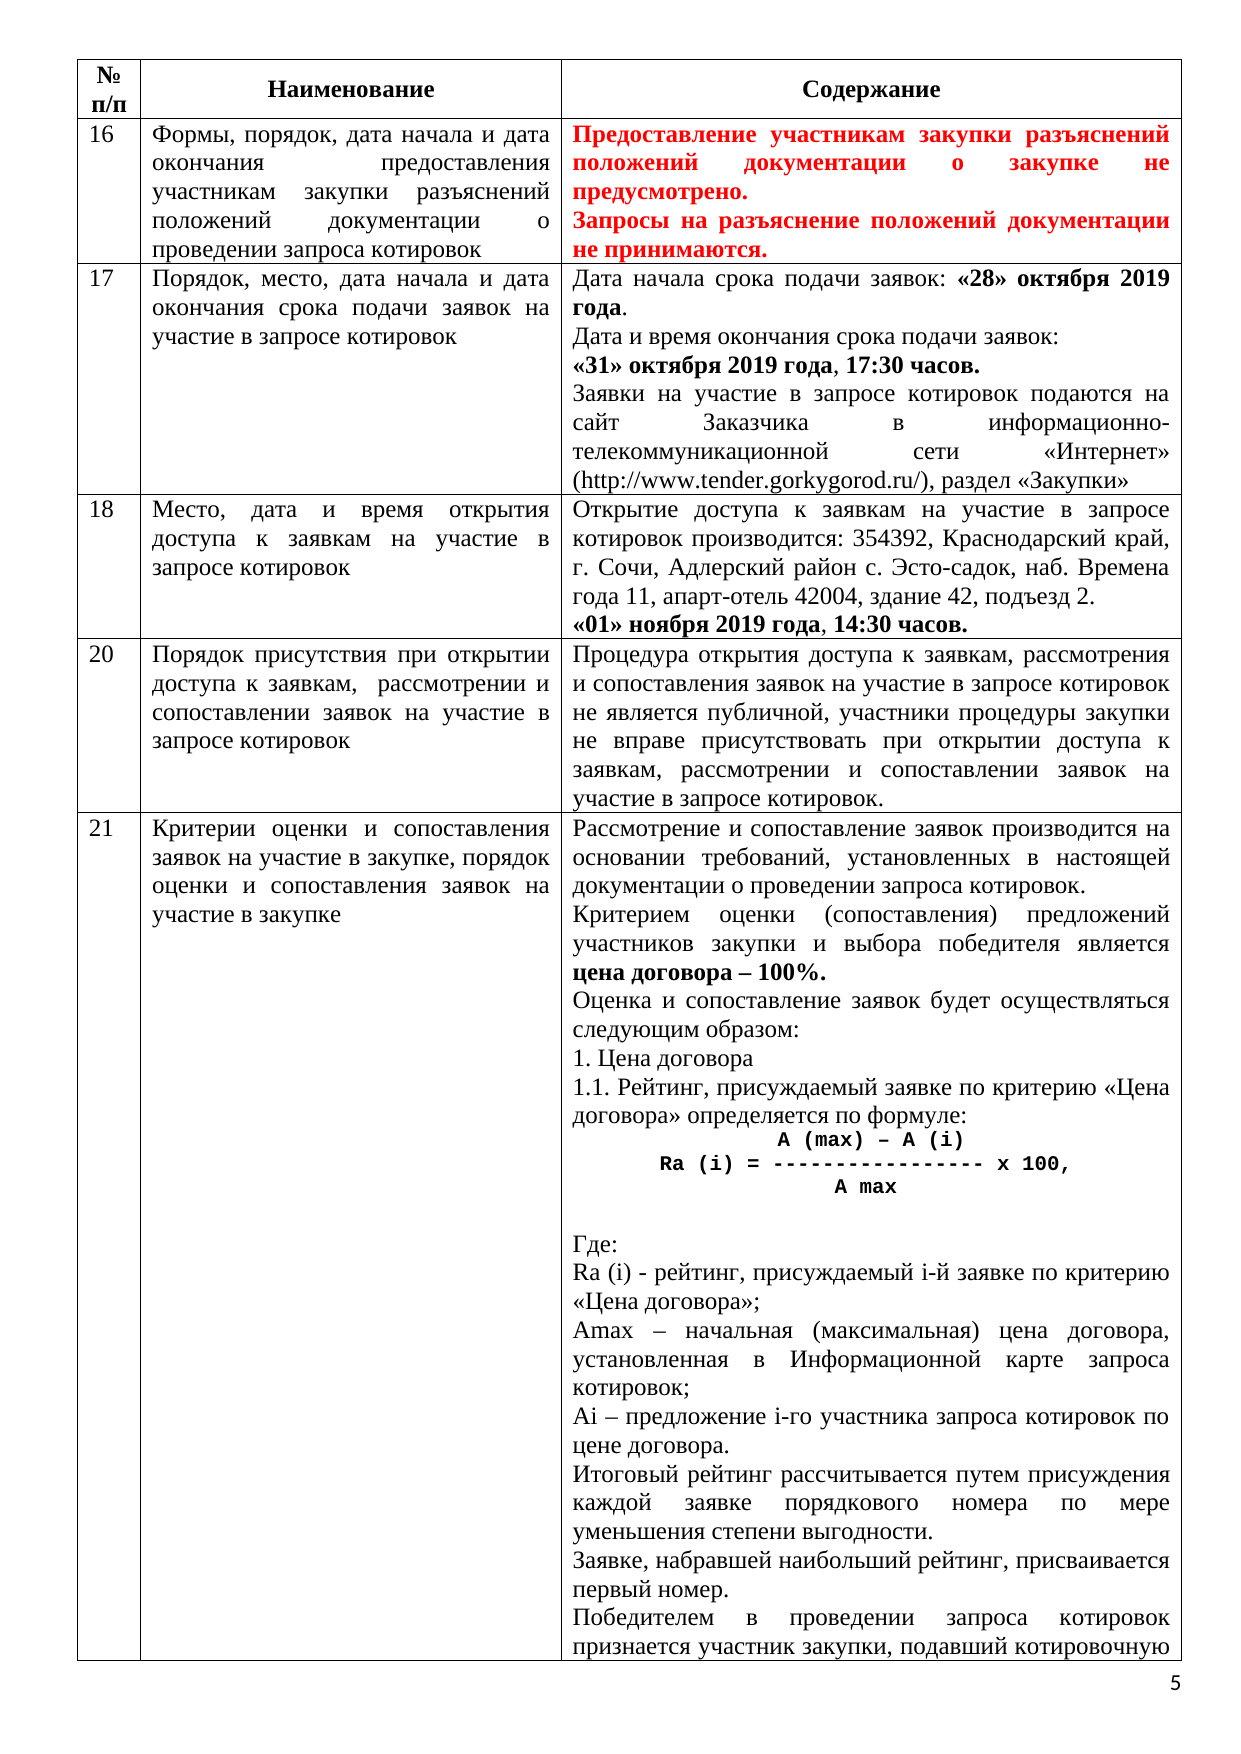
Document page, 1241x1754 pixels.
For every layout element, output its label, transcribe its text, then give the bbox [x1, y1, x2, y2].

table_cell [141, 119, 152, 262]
table_cell 20 [78, 639, 140, 812]
table_cell Место, дата и время открытия доступа к заявкам на участие в запросе котировок [141, 495, 561, 638]
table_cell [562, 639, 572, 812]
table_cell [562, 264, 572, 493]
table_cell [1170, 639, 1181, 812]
table_header Наименование [141, 60, 561, 118]
table_cell Порядок, место, дата начала и дата окончания срока подачи заявок на участие в запросе котировок [141, 264, 561, 493]
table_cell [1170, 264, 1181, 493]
table_cell Предоставление участникам закупки разъяснений положений документации о закупке не предусмотрено. Запросы на разъяснение положений документации не принимаются. [562, 119, 1181, 262]
table_cell [78, 119, 140, 262]
table_cell [78, 495, 140, 638]
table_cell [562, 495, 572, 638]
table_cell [562, 813, 1181, 1660]
table_cell [78, 264, 140, 493]
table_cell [141, 813, 561, 1660]
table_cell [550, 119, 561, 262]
table_header Содержание [562, 60, 1181, 118]
table_cell Порядок присутствия при открытии доступа к заявкам, рассмотрении и сопоставлении заявок на участие в запросе котировок [141, 639, 561, 812]
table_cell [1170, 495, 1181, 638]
table_cell 21 [78, 813, 140, 1660]
